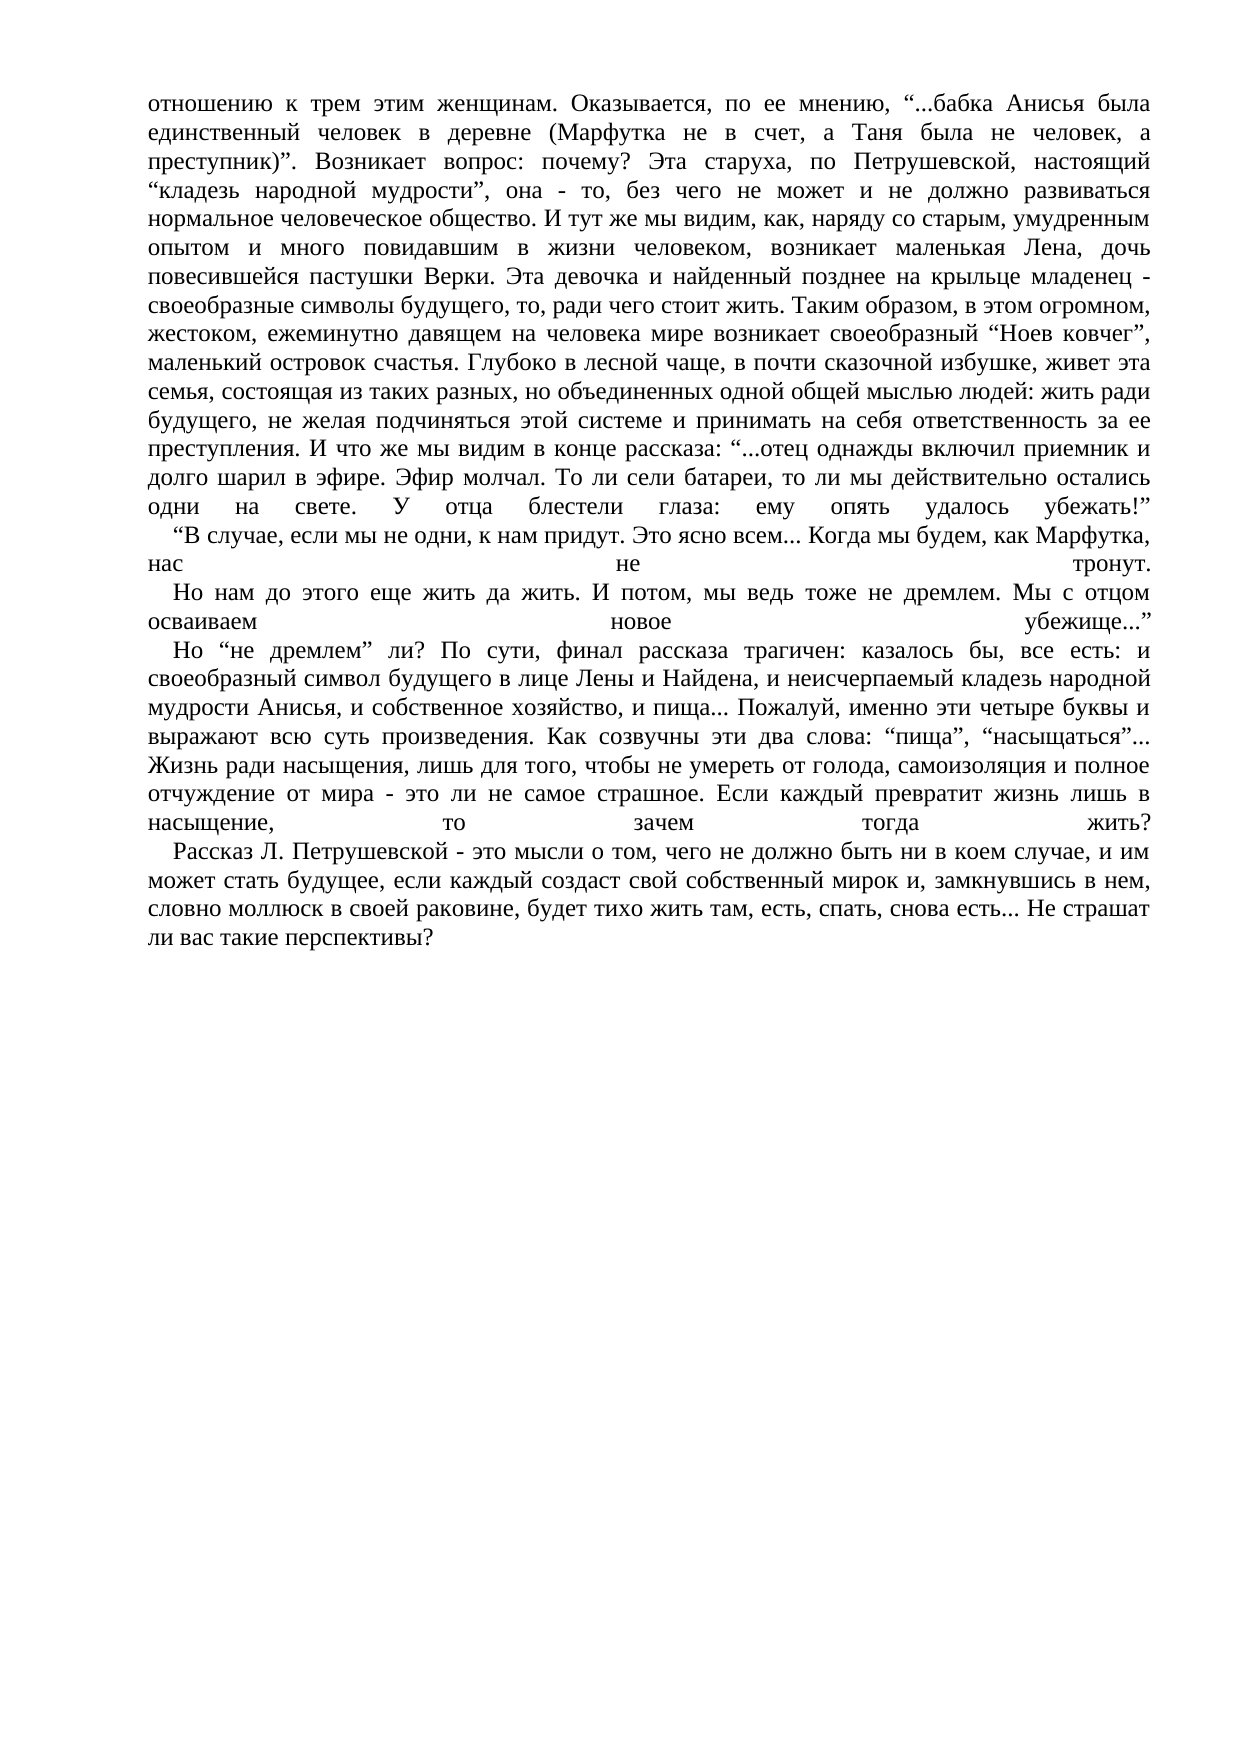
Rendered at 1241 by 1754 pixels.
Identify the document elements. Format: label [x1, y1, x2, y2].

text [148, 88, 1152, 951]
